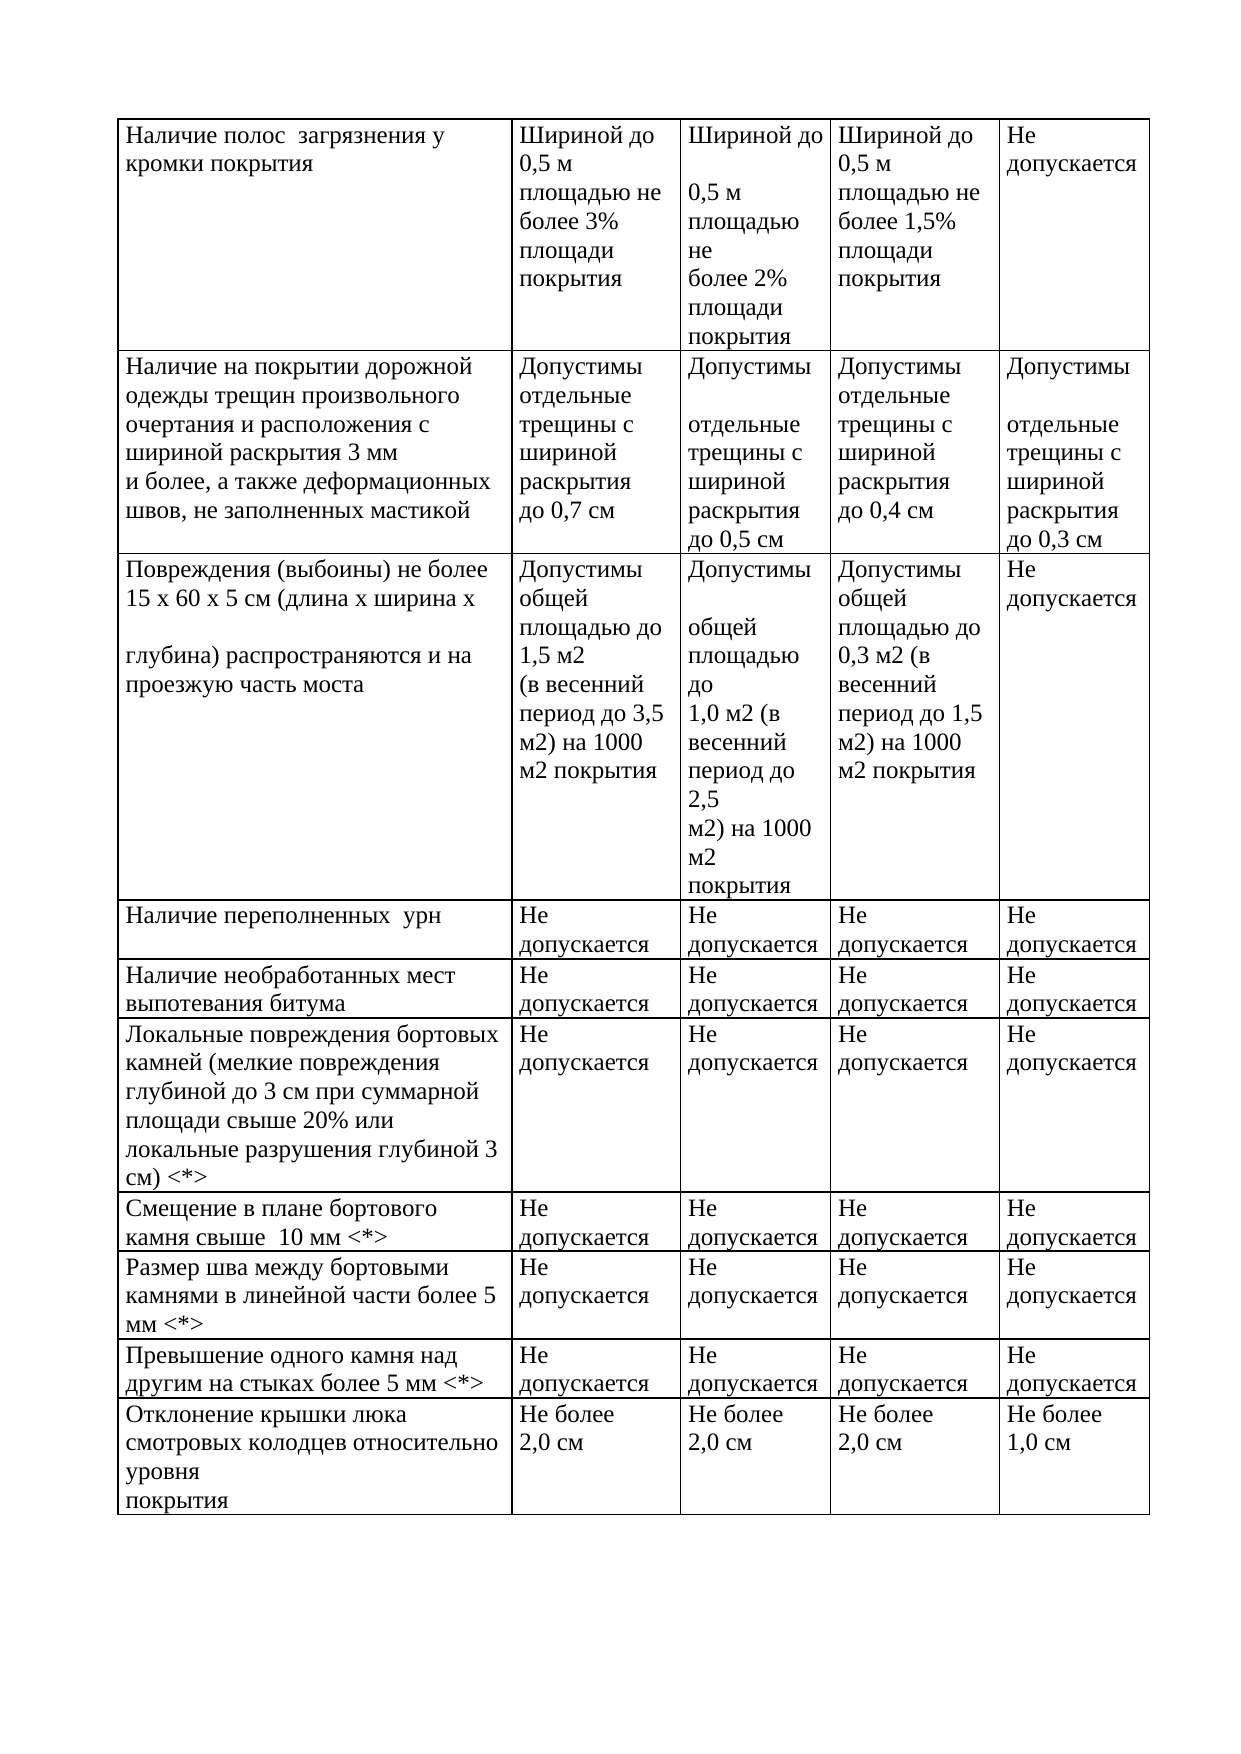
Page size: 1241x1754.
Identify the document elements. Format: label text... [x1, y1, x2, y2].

table_cell Размер шва между бортовыми камнями в линейной части более 5 мм <*> [119, 1252, 511, 1338]
table_cell Не допускается [831, 1340, 999, 1397]
table_cell Не допускается [513, 1193, 680, 1250]
table_cell Не допускается [681, 1019, 830, 1191]
table_cell Допустимы отдельные трещины с шириной раскрытия до [681, 351, 830, 552]
table_cell Наличие переполненных урн [119, 901, 511, 958]
table_cell Не более 2,0 см [681, 1399, 830, 1514]
table_cell Наличие на покрытии дорожной одежды трещин произвольного очертания и расположения с шириной раскрытия и более, а также деформационных швов, не заполненных мастикой [119, 351, 511, 552]
table_cell Допустимы общей площадью до 1,5 м2 (в весенний период до 3,5 м2) на 1000 м2 покрытия [513, 554, 680, 899]
table_cell Не более 2,0 см [831, 1399, 999, 1514]
table_cell Не допускается [1000, 554, 1149, 899]
table_cell Шириной до 0,5 м площадью не более 3% площади покрытия [513, 120, 680, 350]
table_cell Наличие необработанных мест выпотевания битума [119, 960, 511, 1017]
table_cell Не допускается [831, 1019, 999, 1191]
table_cell Наличие полос загрязнения у кромки покрытия [119, 120, 511, 350]
table_cell Не допускается [681, 1193, 830, 1250]
table_cell Допустимы отдельные трещины с шириной раскрытия до [513, 351, 680, 552]
table_cell Не допускается [513, 1252, 680, 1338]
table_cell Шириной до 0,5 м площадью не более 2% площади покрытия [681, 120, 830, 350]
table_cell Не допускается [1000, 1019, 1149, 1191]
table_cell Не допускается [831, 1193, 999, 1250]
table_cell Не допускается [681, 901, 830, 958]
table_cell Допустимы общей площадью до 1,0 м2 (в весенний период до 2,5 м2) на 1000 м2 покрытия [681, 554, 830, 899]
table_cell Не допускается [1000, 901, 1149, 958]
table_cell Смещение в плане бортового камня свыше <*> [119, 1193, 511, 1250]
table_cell Не допускается [513, 1340, 680, 1397]
table_cell Не допускается [513, 901, 680, 958]
table_cell Не допускается [831, 901, 999, 958]
table_cell Не допускается [831, 1252, 999, 1338]
table_cell Шириной до 0,5 м площадью не более 1,5% площади покрытия [831, 120, 999, 350]
table_cell Не допускается [513, 1019, 680, 1191]
table_cell Локальные повреждения бортовых камней (мелкие повреждения глубиной до при суммарной площади свыше 20% или локальные разрушения глубиной ) <*> [119, 1019, 511, 1191]
table_cell Не допускается [831, 960, 999, 1017]
table_cell Не допускается [1000, 960, 1149, 1017]
table_cell Не допускается [681, 1252, 830, 1338]
table_cell Допустимы отдельные трещины с шириной раскрытия до [831, 351, 999, 552]
table_cell Не допускается [681, 960, 830, 1017]
table_cell Не допускается [681, 1340, 830, 1397]
table_cell Не допускается [1000, 120, 1149, 350]
table_cell Допустимы общей площадью до 0,3 м2 (в весенний период до 1,5 м2) на 1000 м2 покрытия [831, 554, 999, 899]
table_cell Отклонение крышки люка смотровых колодцев относительно уровня покрытия [119, 1399, 511, 1514]
table_cell Не допускается [1000, 1193, 1149, 1250]
table_cell Не допускается [1000, 1252, 1149, 1338]
table_cell Превышение одного камня над другим на стыках более <*> [119, 1340, 511, 1397]
table_cell Не более 2,0 см [513, 1399, 680, 1514]
table_cell Не допускается [1000, 1340, 1149, 1397]
table_cell Допустимы отдельные трещины с шириной раскрытия до [1000, 351, 1149, 552]
table_cell Повреждения (выбоины) не более 15 x 60 x (длина x ширина x глубина) распространяются и на проезжую часть моста [119, 554, 511, 899]
table_cell Не более 1,0 см [1000, 1399, 1149, 1514]
table_cell Не допускается [513, 960, 680, 1017]
